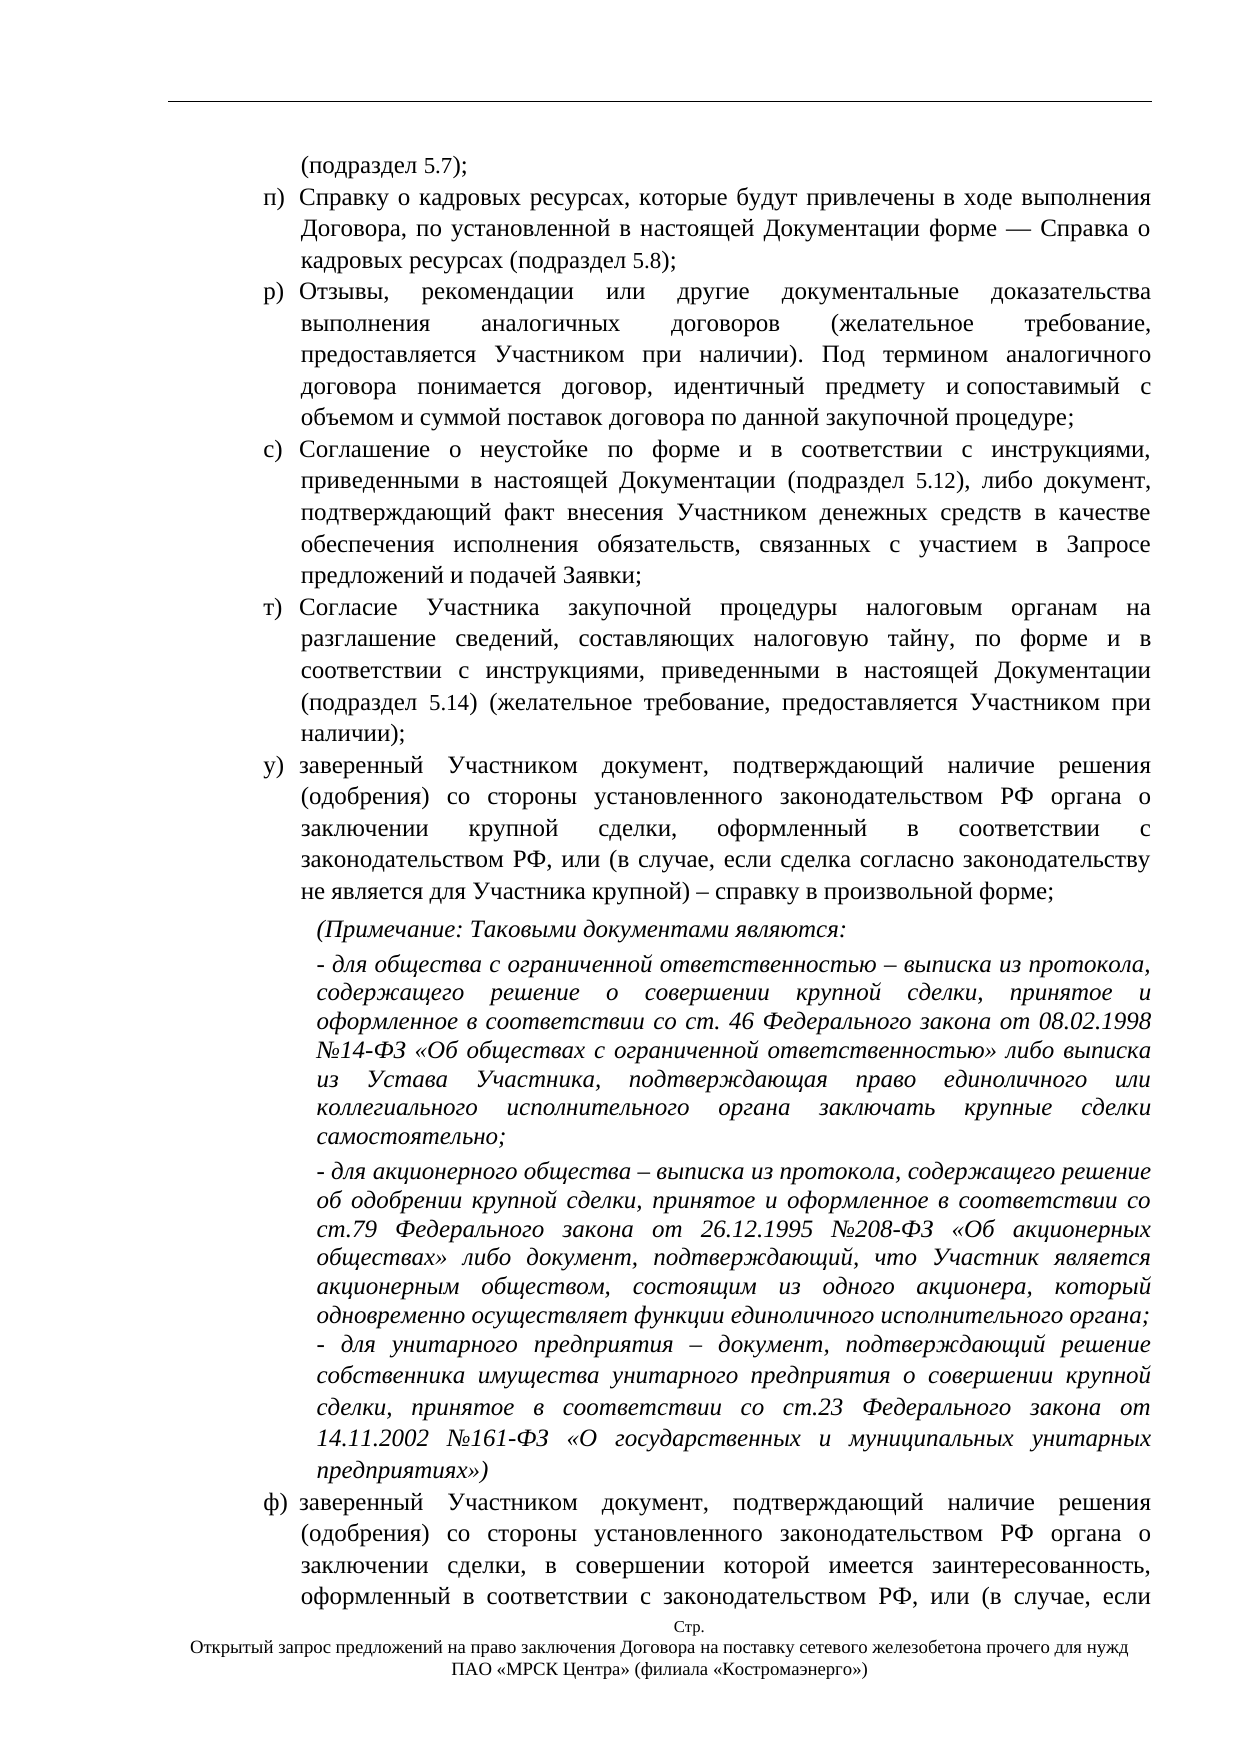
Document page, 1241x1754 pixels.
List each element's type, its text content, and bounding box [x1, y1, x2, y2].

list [263, 1487, 1152, 1610]
list Отзывы, рекомендации или другие документальные доказательства выполнения аналогичных договоров (желательное требование, предоставляется Участником при наличии). Под термином аналогичного договора понимается договор, идентичный предмету и сопоставимый с объемом и суммой поставок договора по данной закупочной процедуре; [263, 276, 1152, 431]
list Соглашение о неустойке по форме и в соответствии с инструкциями, приведенными в настоящей Документации (подраздел 5.12), либо документ, подтверждающий факт внесения Участником денежных средств в качестве обеспечения исполнения обязательств, связанных с участием в Запросе предложений и подачей Заявки; [263, 434, 1152, 589]
list (Примечание: Таковыми документами являются: [316, 914, 1152, 942]
list заверенный Участником документ, подтверждающий наличие решения (одобрения) со стороны установленного законодательством РФ органа о заключении крупной сделки, оформленный в соответствии с законодательством РФ, или (в случае, если сделка согласно законодательству не является для Участника крупной) – справку в произвольной форме; [263, 750, 1152, 905]
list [263, 150, 1152, 179]
list Справку о кадровых ресурсах, которые будут привлечены в ходе выполнения Договора, по установленной в настоящей Документации форме — Справка о кадровых ресурсах (подраздел 5.8); [263, 182, 1152, 273]
list - для унитарного предприятия – документ, подтверждающий решение собственника имущества унитарного предприятия о совершении крупной сделки, принятое в соответствии со ст.23 Федерального закона от 14.11.2002 №161-ФЗ «О государственных и муниципальных унитарных предприятиях») [316, 1329, 1152, 1484]
list Согласие Участника закупочной процедуры налоговым органам на разглашение сведений, составляющих налоговую тайну, по форме и в соответствии с инструкциями, приведенными в настоящей Документации (подраздел 5.14) (желательное требование, предоставляется Участником при наличии); [263, 592, 1152, 747]
list - для общества с ограниченной ответственностью – выписка из протокола, содержащего решение о совершении крупной сделки, принятое и оформленное в соответствии со ст. 46 Федерального закона от 08.02.1998 №14-ФЗ «Об обществах с ограниченной ответственностью» либо выписка из Устава Участника, подтверждающая право единоличного или коллегиального исполнительного органа заключать крупные сделки самостоятельно; [316, 949, 1152, 1150]
list - для акционерного общества – выписка из протокола, содержащего решение об одобрении крупной сделки, принятое и оформленное в соответствии со ст.79 Федерального закона от 26.12.1995 №208-ФЗ «Об акционерных обществах» либо документ, подтверждающий, что Участник является акционерным обществом, состоящим из одного акционера, который одновременно осуществляет функции единоличного исполнительного органа; [316, 1156, 1152, 1329]
